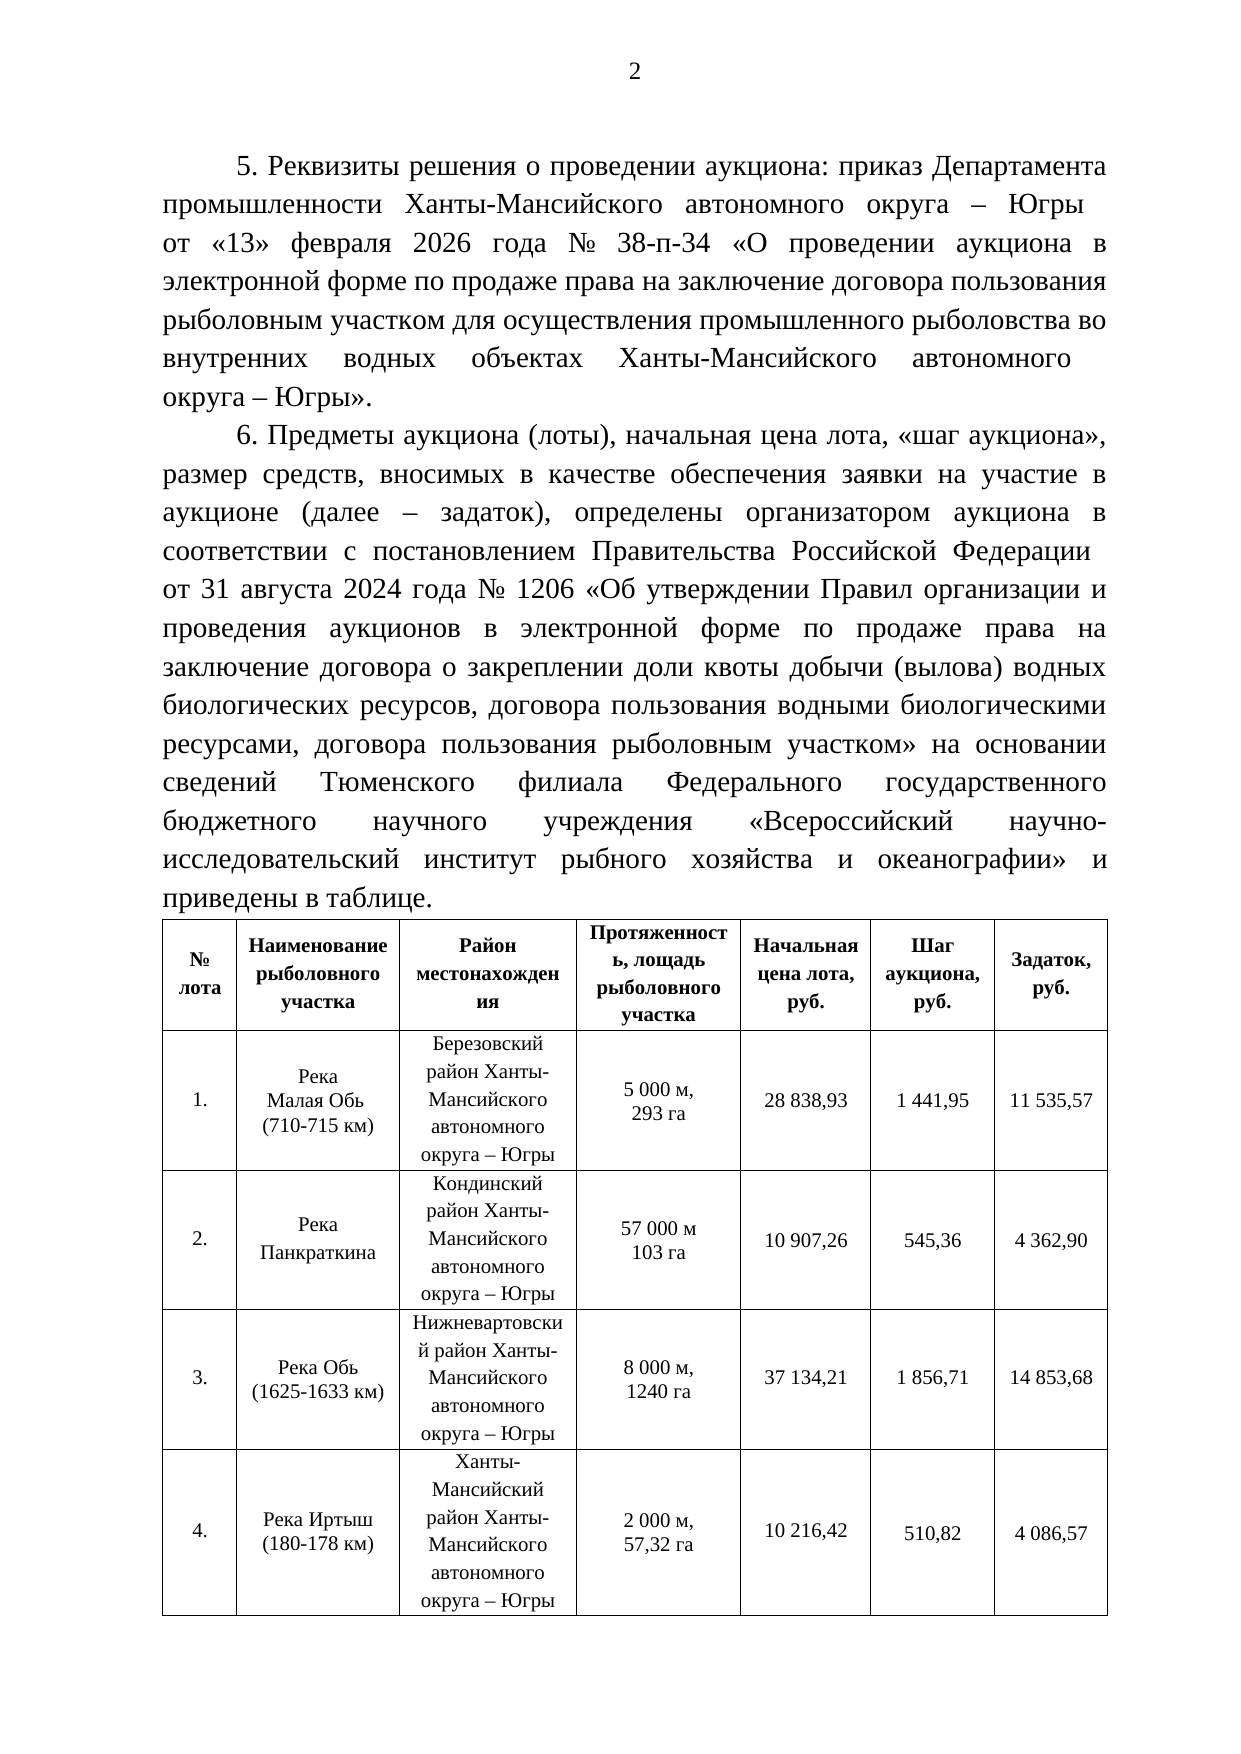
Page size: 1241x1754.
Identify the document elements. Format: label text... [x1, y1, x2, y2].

table_header № лота [163, 920, 236, 1030]
table_cell 10 216,42 [741, 1450, 870, 1615]
table_cell 28 838,93 [741, 1031, 870, 1170]
table_cell Река Малая Обь (710-715 км) [237, 1031, 399, 1170]
table_cell Река Обь (1625-1633 км) [237, 1310, 399, 1448]
table_cell 2 000 м, 57,32 га [577, 1450, 740, 1615]
table_cell 4. [163, 1450, 236, 1615]
table_cell 545,36 [871, 1171, 994, 1309]
table_cell 2. [163, 1171, 236, 1309]
table_cell 11 535,57 [995, 1031, 1107, 1170]
table_cell 1 441,95 [871, 1031, 994, 1170]
table_cell 8 000 м, 1240 га [577, 1310, 740, 1448]
table_cell Нижневартовский район Ханты-Мансийского автономного округа – Югры [400, 1310, 576, 1448]
table_header Начальная цена лота, руб. [741, 920, 870, 1030]
table_cell Березовский район Ханты-Мансийского автономного округа – Югры [400, 1031, 576, 1170]
table_header Протяженность, лощадь рыболовного участка [577, 920, 740, 1030]
table_cell 37 134,21 [741, 1310, 870, 1448]
table_cell 4 362,90 [995, 1171, 1107, 1309]
table_cell 1 856,71 [871, 1310, 994, 1448]
table_header Шаг аукциона, руб. [871, 920, 994, 1030]
text 6. Предметы аукциона (лоты), начальная цена лота, «шаг аукциона», размер средств, вносимых в качестве обеспечения заявки на участие в аукционе (далее – задаток), определены организатором аукциона в соответствии с постановлением Правительства Российской Федерации от 31 августа 2024 года № 1206 «Об утверждении Правил организации и проведения аукционов в электронной форме по продаже права на заключение договора о закреплении доли квоты добычи (вылова) водных биологических ресурсов, договора пользования водными биологическими ресурсами, договора пользования рыболовным участком» на основании сведений Тюменского филиала Федерального государственного бюджетного научного учреждения «Всероссийский научно- исследовательский институт рыбного хозяйства и океанографии» и приведены в таблице. [162, 417, 1107, 913]
table_header Наименование рыболовного участка [237, 920, 399, 1030]
table_cell Кондинский район Ханты-Мансийского автономного округа – Югры [400, 1171, 576, 1309]
table_header Район местонахождения [400, 920, 576, 1030]
table_cell 57 000 м 103 га [577, 1171, 740, 1309]
table_cell Река Иртыш (180-178 км) [237, 1450, 399, 1615]
table_cell 3. [163, 1310, 236, 1448]
table_cell 510,82 [871, 1450, 994, 1615]
table_cell Ханты-Мансийский район Ханты-Мансийского автономного округа – Югры [400, 1450, 576, 1615]
table_header Задаток, руб. [995, 920, 1107, 1030]
table_cell 14 853,68 [995, 1310, 1107, 1448]
table_cell Река Панкраткина [237, 1171, 399, 1309]
table_cell 1. [163, 1031, 236, 1170]
table_cell 5 000 м, 293 га [577, 1031, 740, 1170]
table_cell 10 907,26 [741, 1171, 870, 1309]
table_cell 4 086,57 [995, 1450, 1107, 1615]
text 5. Реквизиты решения о проведении аукциона: приказ Департамента промышленности Ханты-Мансийского автономного округа – Югры от «13» февраля 2026 года № 38-п-34 «О проведении аукциона в электронной форме по продаже права на заключение договора пользования рыболовным участком для осуществления промышленного рыболовства во внутренних водных объектах Ханты-Мансийского автономного округа – Югры». [162, 148, 1107, 412]
